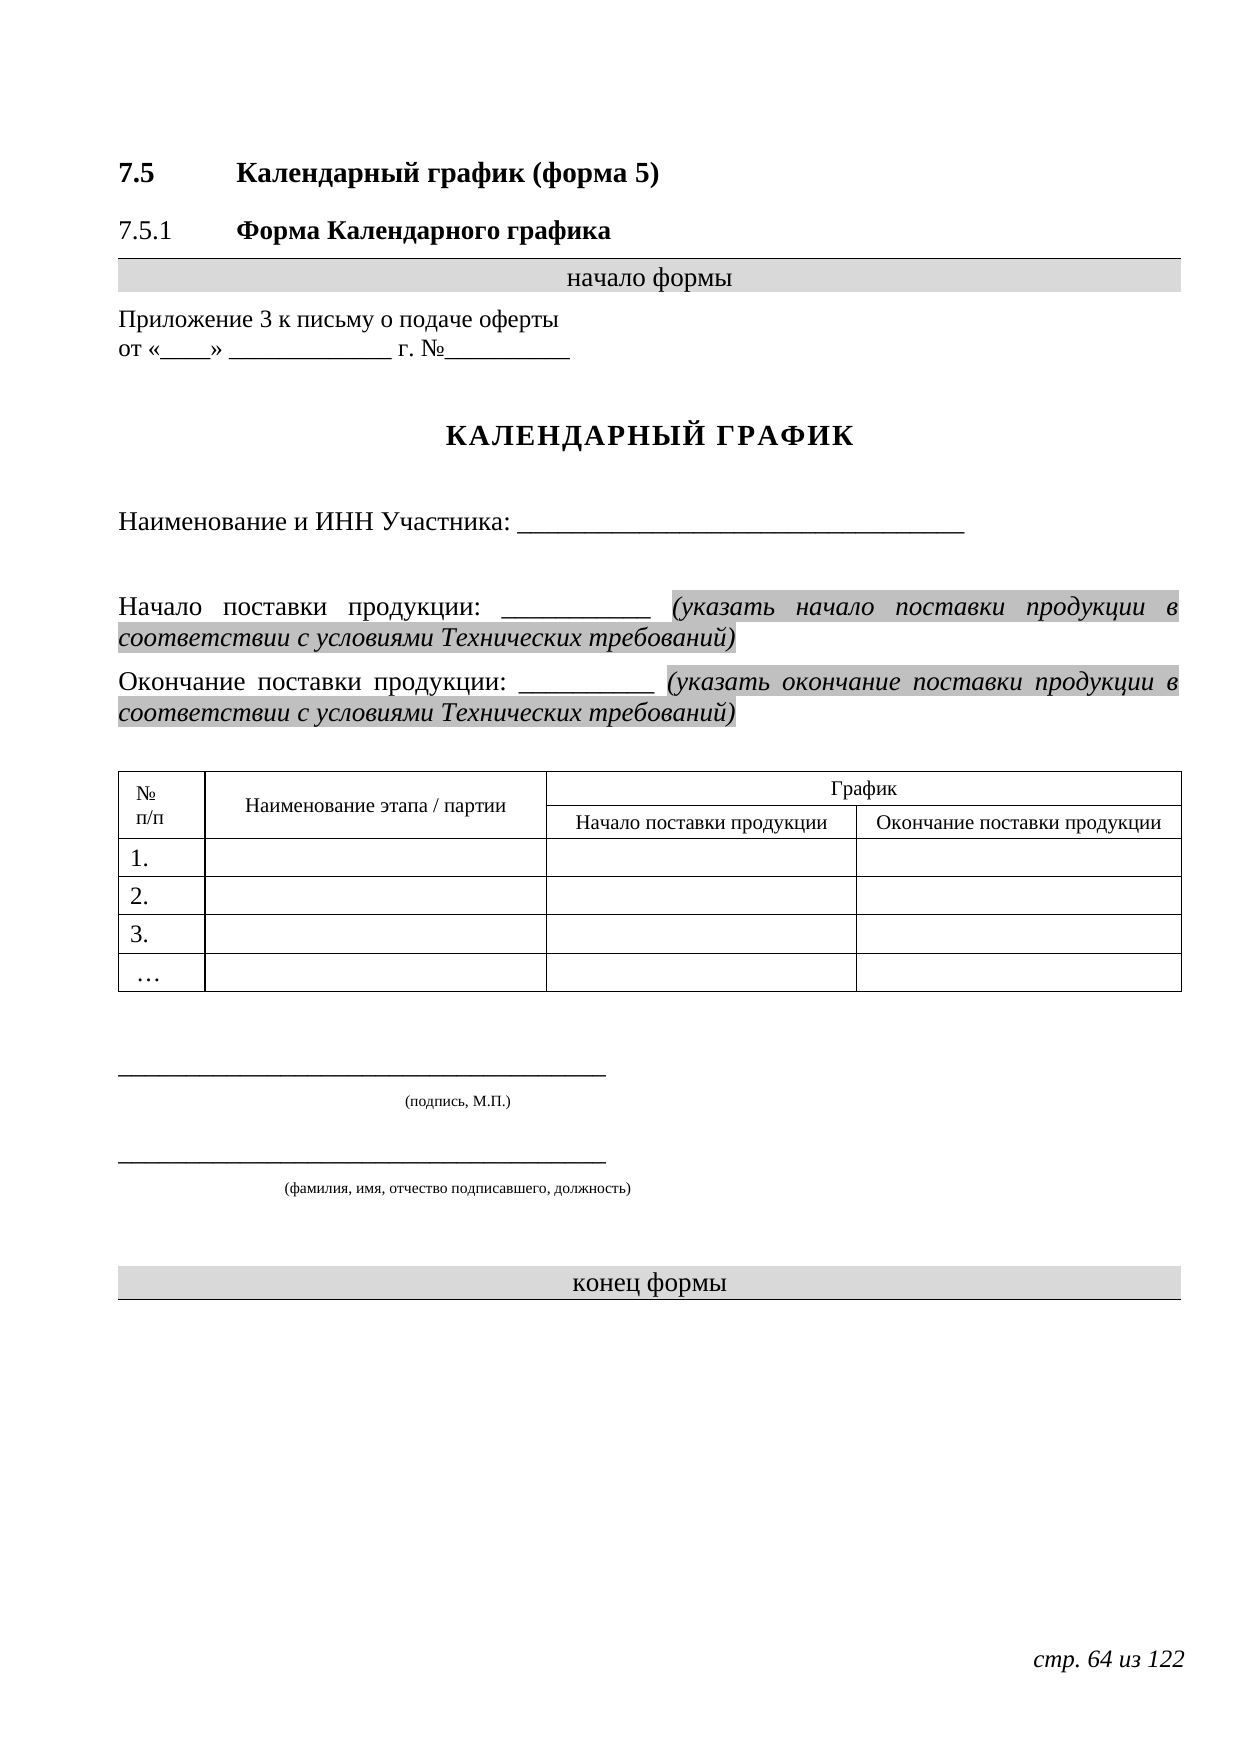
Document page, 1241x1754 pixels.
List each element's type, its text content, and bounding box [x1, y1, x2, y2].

text конец формы [118, 1266, 1181, 1299]
table_cell [119, 877, 204, 914]
table_cell [547, 839, 856, 876]
table_header График [547, 772, 1181, 804]
table_header Наименование этапа / партии [206, 772, 546, 838]
text (подпись, М.П.) [118, 1091, 797, 1122]
table_cell [119, 915, 204, 952]
text ____________________________________ [118, 1135, 1181, 1166]
table_cell Начало поставки продукции [547, 806, 856, 838]
text Приложение 3 к письму о подаче оферты от «____» _____________ г. №__________ [118, 304, 1181, 362]
table_cell [119, 839, 204, 876]
text Форма Календарного графика [118, 214, 1181, 245]
text Окончание поставки продукции: __________ (указать окончание поставки продукции в соответствии с условиями Технических требований) [118, 665, 667, 696]
table_cell [206, 839, 546, 876]
table_cell [547, 954, 856, 991]
text (фамилия, имя, отчество подписавшего, должность) [118, 1179, 797, 1210]
table_cell [206, 915, 546, 952]
text ____________________________________ [118, 1048, 1181, 1079]
text Начало поставки продукции: ___________ (указать начало поставки продукции в соответствии с условиями Технических требований) [736, 590, 1181, 653]
text начало формы [118, 259, 1181, 292]
subtitle Календарный график (форма 5) [118, 156, 1181, 189]
table_cell [857, 877, 1181, 914]
text Календарный график [118, 418, 1181, 452]
text Окончание поставки продукции: __________ (указать окончание поставки продукции в соответствии с условиями Технических требований) [736, 665, 1181, 727]
table_cell [857, 915, 1181, 952]
table_cell [547, 915, 856, 952]
text Начало поставки продукции: ___________ (указать начало поставки продукции в соответствии с условиями Технических требований) [118, 590, 672, 622]
table_cell [857, 954, 1181, 991]
table_cell [206, 954, 546, 991]
table_cell … [119, 954, 204, 991]
table_cell [857, 839, 1181, 876]
table_cell [206, 877, 546, 914]
table_cell Окончание поставки продукции [857, 806, 1181, 838]
text Наименование и ИНН Участника: _________________________________ [118, 506, 1181, 537]
table_header № п/п [119, 772, 204, 838]
table_cell [547, 877, 856, 914]
